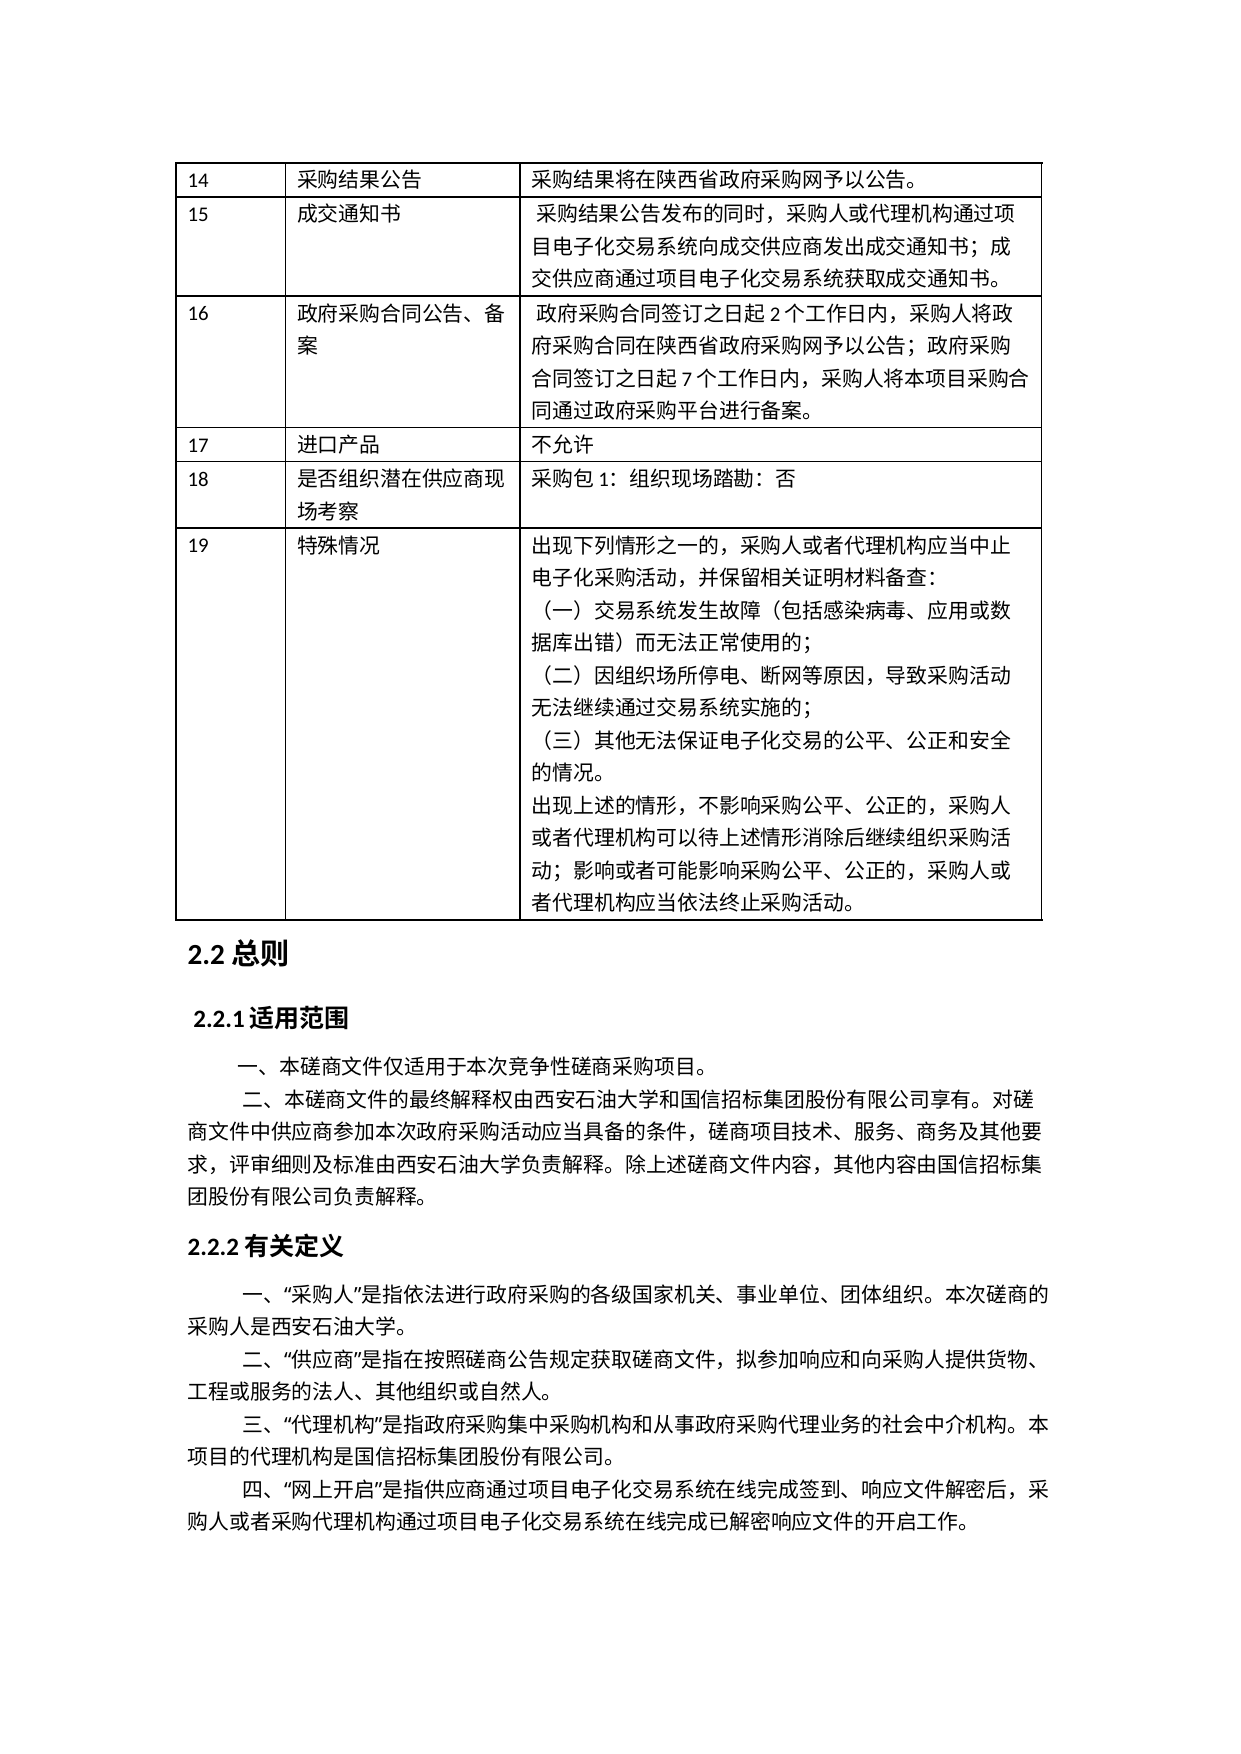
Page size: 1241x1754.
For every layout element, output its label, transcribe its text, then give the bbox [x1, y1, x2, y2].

table_cell 不允许 [521, 428, 1041, 461]
text 2.2总则 [187, 920, 1053, 985]
text 四、“网上开启”是指供应商通过项目电子化交易系统在线完成签到、响应文件解密后，采购人或者采购代理机构通过项目电子化交易系统在线完成已解密响应文件的开启工作。 [187, 1473, 1053, 1538]
text 2.2.2有关定义 [187, 1213, 1053, 1278]
table_cell 19 [177, 529, 285, 919]
text 三、“代理机构”是指政府采购集中采购机构和从事政府采购代理业务的社会中介机构。本项目的代理机构是国信招标集团股份有限公司。 [187, 1408, 1053, 1473]
table_cell 16 [177, 297, 285, 427]
table_cell 17 [177, 428, 285, 461]
table_cell 出现下列情形之一的，采购人或者代理机构应当中止电子化采购活动，并保留相关证明材料备查： （一）交易系统发生故障（包括感染病毒、应用或数据库出错）而无法正常使用的； （二）因组织场所停电、断网等原因，导致采购活动无法继续通过交易系统实施的； （三）其他无法保证电子化交易的公平、公正和安全的情况。 出现上述的情形，不影响采购公平、公正的，采购人或者代理机构可以待上述情形消除后继续组织采购活动；影响或者可能影响采购公平、公正的，采购人或者代理机构应当依法终止采购活动。 [521, 529, 1041, 919]
table_cell 采购包1：组织现场踏勘：否 [521, 462, 1041, 527]
table_cell 采购结果公告发布的同时，采购人或代理机构通过项目电子化交易系统向成交供应商发出成交通知书；成交供应商通过项目电子化交易系统获取成交通知书。 [521, 198, 1041, 295]
table_cell 采购结果将在陕西省政府采购网予以公告。 [521, 164, 1041, 196]
text 2.2.1适用范围 [187, 985, 1053, 1050]
table_cell 18 [177, 462, 285, 527]
table_cell 15 [177, 198, 285, 295]
table_cell 特殊情况 [286, 529, 519, 919]
table_cell 进口产品 [286, 428, 519, 461]
table_cell 政府采购合同签订之日起2个工作日内，采购人将政府采购合同在陕西省政府采购网予以公告；政府采购合同签订之日起7个工作日内，采购人将本项目采购合同通过政府采购平台进行备案。 [521, 297, 1041, 427]
table_cell 14 [177, 164, 285, 196]
table_cell 采购结果公告 [286, 164, 519, 196]
text 二、“供应商”是指在按照磋商公告规定获取磋商文件，拟参加响应和向采购人提供货物、工程或服务的法人、其他组织或自然人。 [187, 1343, 1053, 1408]
table_cell 是否组织潜在供应商现场考察 [286, 462, 519, 527]
text 一、“采购人”是指依法进行政府采购的各级国家机关、事业单位、团体组织。本次磋商的采购人是西安石油大学。 [187, 1278, 1053, 1343]
table_cell 政府采购合同公告、备案 [286, 297, 519, 427]
text 二、本磋商文件的最终解释权由西安石油大学和国信招标集团股份有限公司享有。对磋商文件中供应商参加本次政府采购活动应当具备的条件，磋商项目技术、服务、商务及其他要求，评审细则及标准由西安石油大学负责解释。除上述磋商文件内容，其他内容由国信招标集团股份有限公司负责解释。 [187, 1083, 1053, 1213]
text 一、本磋商文件仅适用于本次竞争性磋商采购项目。 [187, 1050, 1053, 1083]
table_cell 成交通知书 [286, 198, 519, 295]
